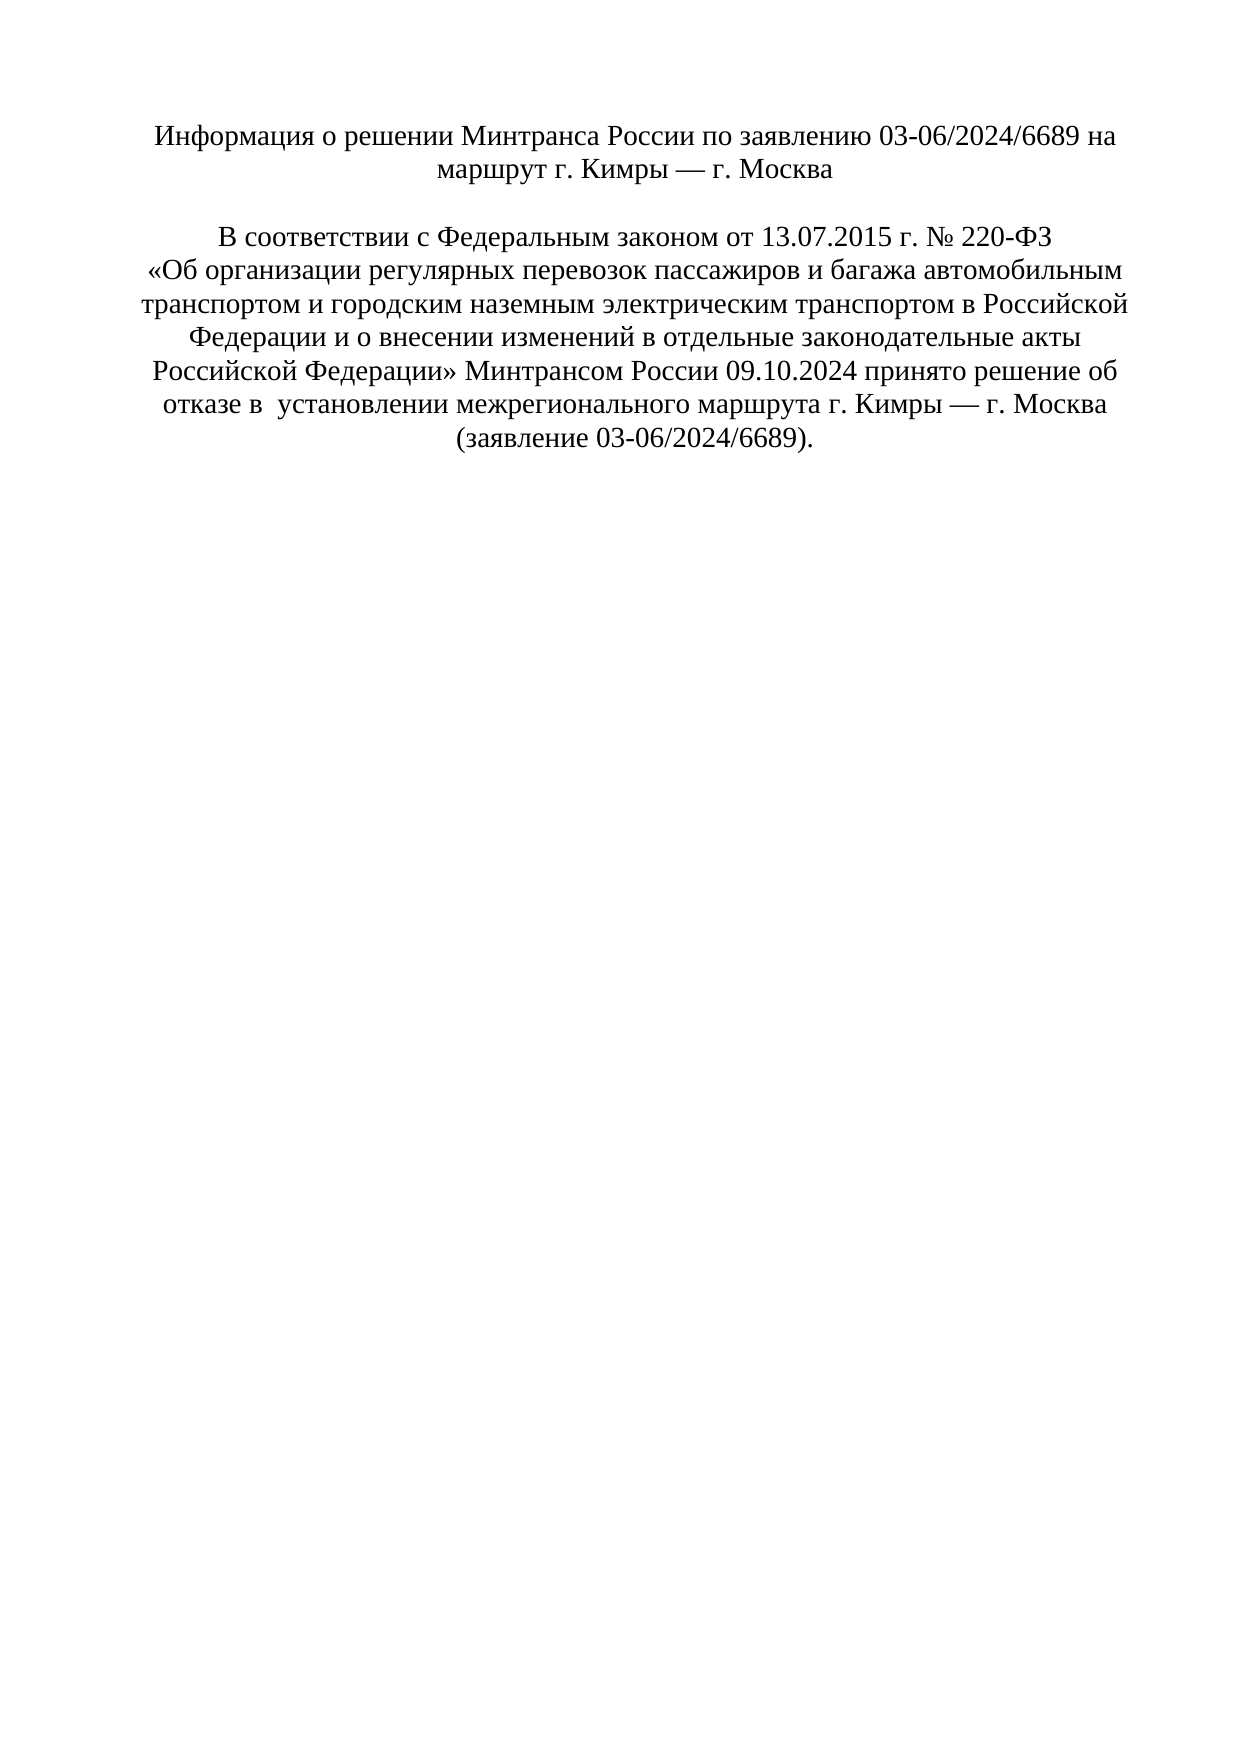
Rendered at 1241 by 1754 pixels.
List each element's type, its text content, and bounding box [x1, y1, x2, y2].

text Информация о решении Минтранса России по заявлению 03-06/2024/6689 на маршрут г. Кимры — г. Москва [118, 118, 1152, 185]
text В соответствии с Федеральным законом от 13.07.2015 г. № 220-ФЗ «Об организации регулярных перевозок пассажиров и багажа автомобильным транспортом и городским наземным электрическим транспортом в Российской Федерации и о внесении изменений в отдельные законодательные акты Российской Федерации» Минтрансом России 09.10.2024 принято решение об отказе в установлении межрегионального маршрута г. Кимры — г. Москва (заявление 03-06/2024/6689). [118, 219, 1152, 453]
